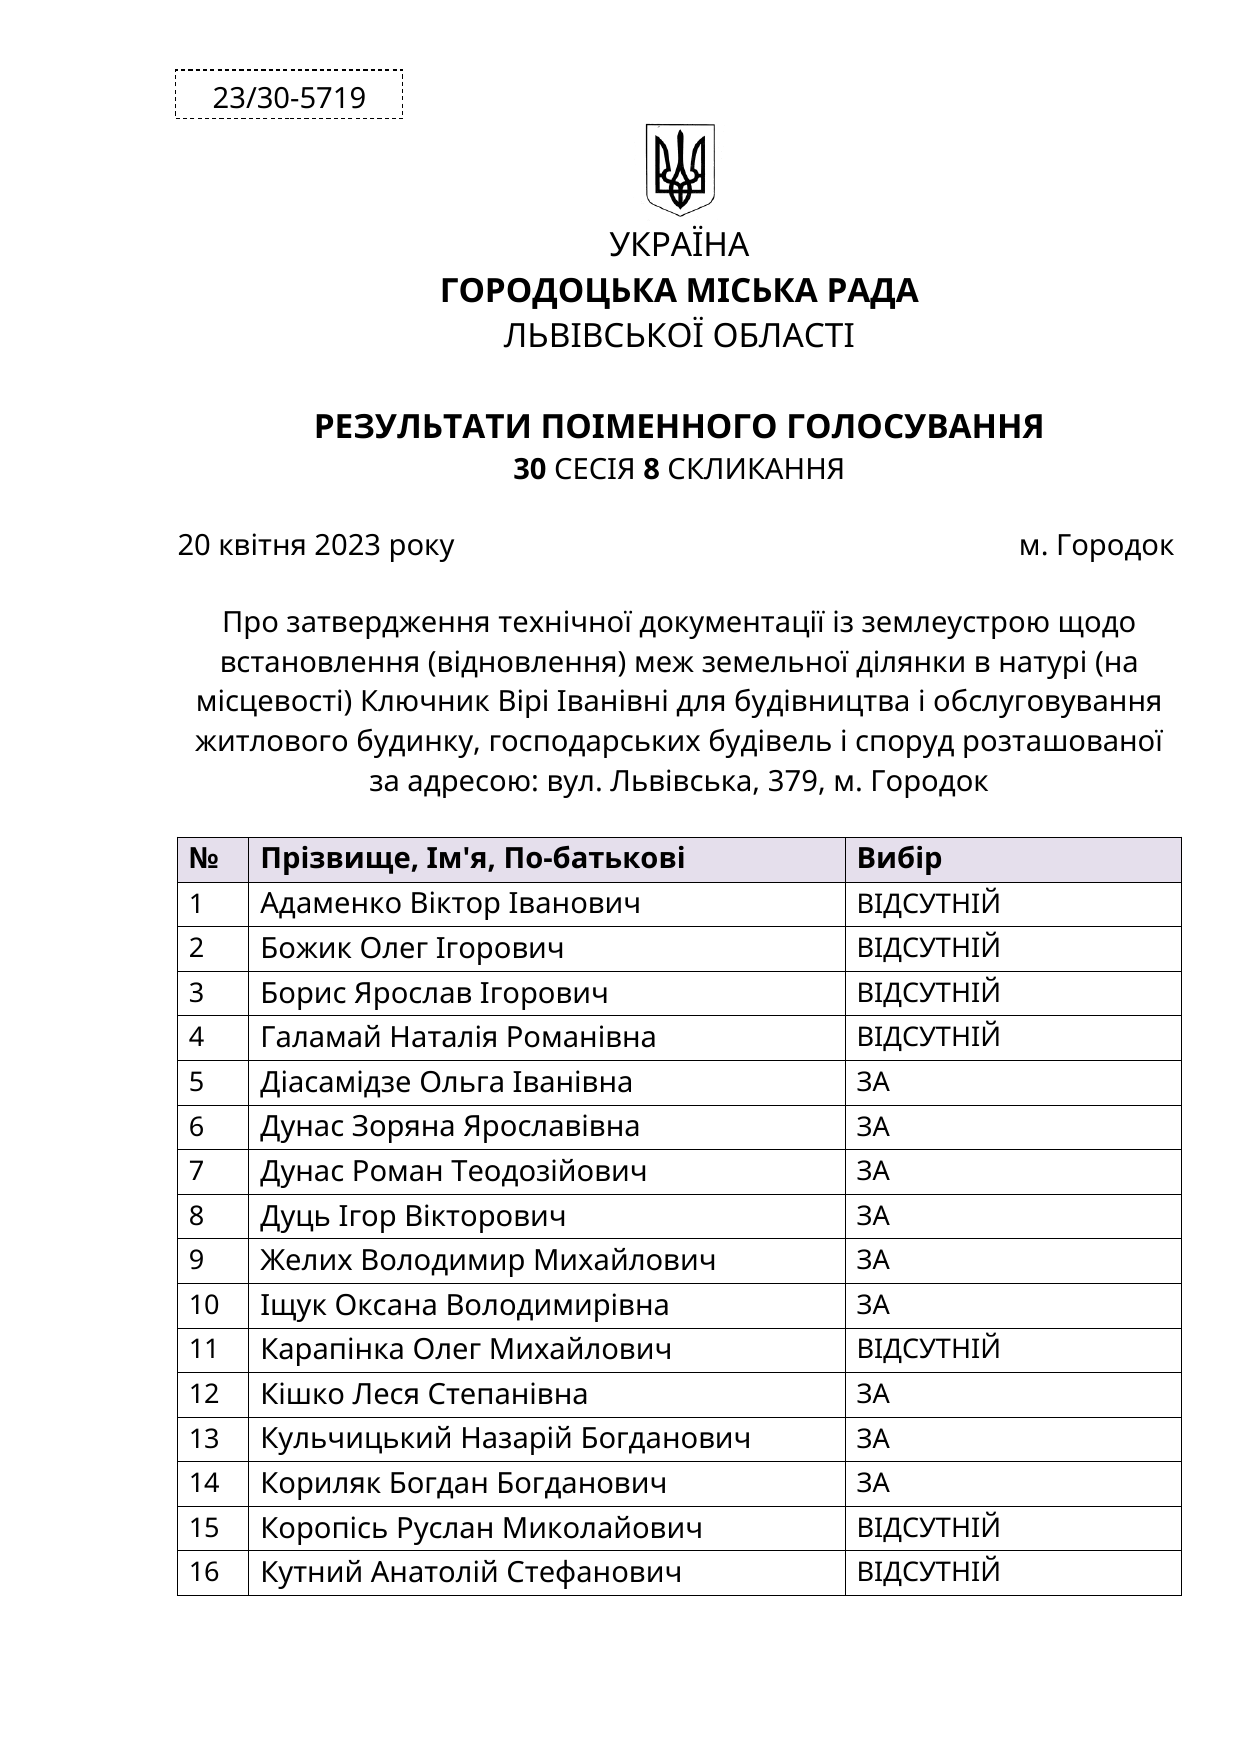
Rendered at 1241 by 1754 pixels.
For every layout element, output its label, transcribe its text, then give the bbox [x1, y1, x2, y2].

table_cell ЗА [846, 1106, 1181, 1149]
table_cell ЗА [846, 1418, 1181, 1461]
table_cell ЗА [846, 1239, 1181, 1283]
table_cell Кутний Анатолій Стефанович [249, 1551, 845, 1595]
table_cell ВІДСУТНІЙ [846, 1016, 1181, 1060]
table_cell ВІДСУТНІЙ [846, 927, 1181, 971]
table_cell ВІДСУТНІЙ [846, 1329, 1181, 1372]
table_cell Іщук Оксана Володимирівна [249, 1284, 845, 1327]
table_cell ВІДСУТНІЙ [846, 883, 1181, 926]
table_cell ЗА [846, 1150, 1181, 1194]
table_cell 3 [178, 972, 248, 1015]
table_cell 1 [178, 883, 248, 926]
table_cell ВІДСУТНІЙ [846, 1507, 1181, 1550]
table_cell ЗА [846, 1284, 1181, 1327]
text ЛЬВІВСЬКОЇ ОБЛАСТІ [177, 312, 1181, 357]
table_cell ЗА [846, 1061, 1181, 1104]
table_header Вибір [846, 838, 1181, 882]
text 20 квітня 2023 року м. Городок [177, 525, 1181, 564]
table_cell Божик Олег Ігорович [249, 927, 845, 971]
table_cell Кульчицький Назарій Богданович [249, 1418, 845, 1461]
table_cell 8 [178, 1195, 248, 1238]
table_cell Дуць Ігор Вікторович [249, 1195, 845, 1238]
table_cell 12 [178, 1373, 248, 1417]
table_cell ЗА [846, 1373, 1181, 1417]
table_cell Дунас Зоряна Ярославівна [249, 1106, 845, 1149]
table_cell 7 [178, 1150, 248, 1194]
table_cell 10 [178, 1284, 248, 1327]
table_cell 14 [178, 1462, 248, 1506]
table_cell 9 [178, 1239, 248, 1283]
table_cell ВІДСУТНІЙ [846, 1551, 1181, 1595]
table_cell 5 [178, 1061, 248, 1104]
table_cell ВІДСУТНІЙ [846, 972, 1181, 1015]
table_cell ЗА [846, 1462, 1181, 1506]
text РЕЗУЛЬТАТИ ПОІМЕННОГО ГОЛОСУВАННЯ [177, 403, 1181, 448]
text 30 СЕСІЯ 8 СКЛИКАННЯ [177, 448, 1181, 488]
table_cell ЗА [846, 1195, 1181, 1238]
table_cell 15 [178, 1507, 248, 1550]
table_cell Адаменко Віктор Іванович [249, 883, 845, 926]
table_cell 16 [178, 1551, 248, 1595]
table_cell Желих Володимир Михайлович [249, 1239, 845, 1283]
table_cell 2 [178, 927, 248, 971]
table_cell 4 [178, 1016, 248, 1060]
table_cell Карапінка Олег Михайлович [249, 1329, 845, 1372]
table_cell 6 [178, 1106, 248, 1149]
text УКРАЇНА [177, 221, 1181, 266]
table_header № [178, 838, 248, 882]
table_cell Кішко Леся Степанівна [249, 1373, 845, 1417]
table_cell Борис Ярослав Ігорович [249, 972, 845, 1015]
table_cell 13 [178, 1418, 248, 1461]
table_cell 11 [178, 1329, 248, 1372]
table_cell Коропісь Руслан Миколайович [249, 1507, 845, 1550]
text Про затвердження технічної документації із землеустрою щодо встановлення (відновлення) меж земельної ділянки в натурі (на місцевості) Ключник Вірі Іванівні для будівництва і обслуговування житлового будинку, господарських будівель і споруд розташованої за адресою: вул. Львівська, 379, м. Городок [177, 601, 1181, 800]
table_header Прізвище, Ім'я, По-батькові [249, 838, 845, 882]
table_cell Дунас Роман Теодозійович [249, 1150, 845, 1194]
picture [633, 118, 726, 221]
table_cell Галамай Наталія Романівна [249, 1016, 845, 1060]
table_cell Кориляк Богдан Богданович [249, 1462, 845, 1506]
table_cell Діасамідзе Ольга Іванівна [249, 1061, 845, 1104]
text ГОРОДОЦЬКА МІСЬКА РАДА [177, 266, 1181, 312]
